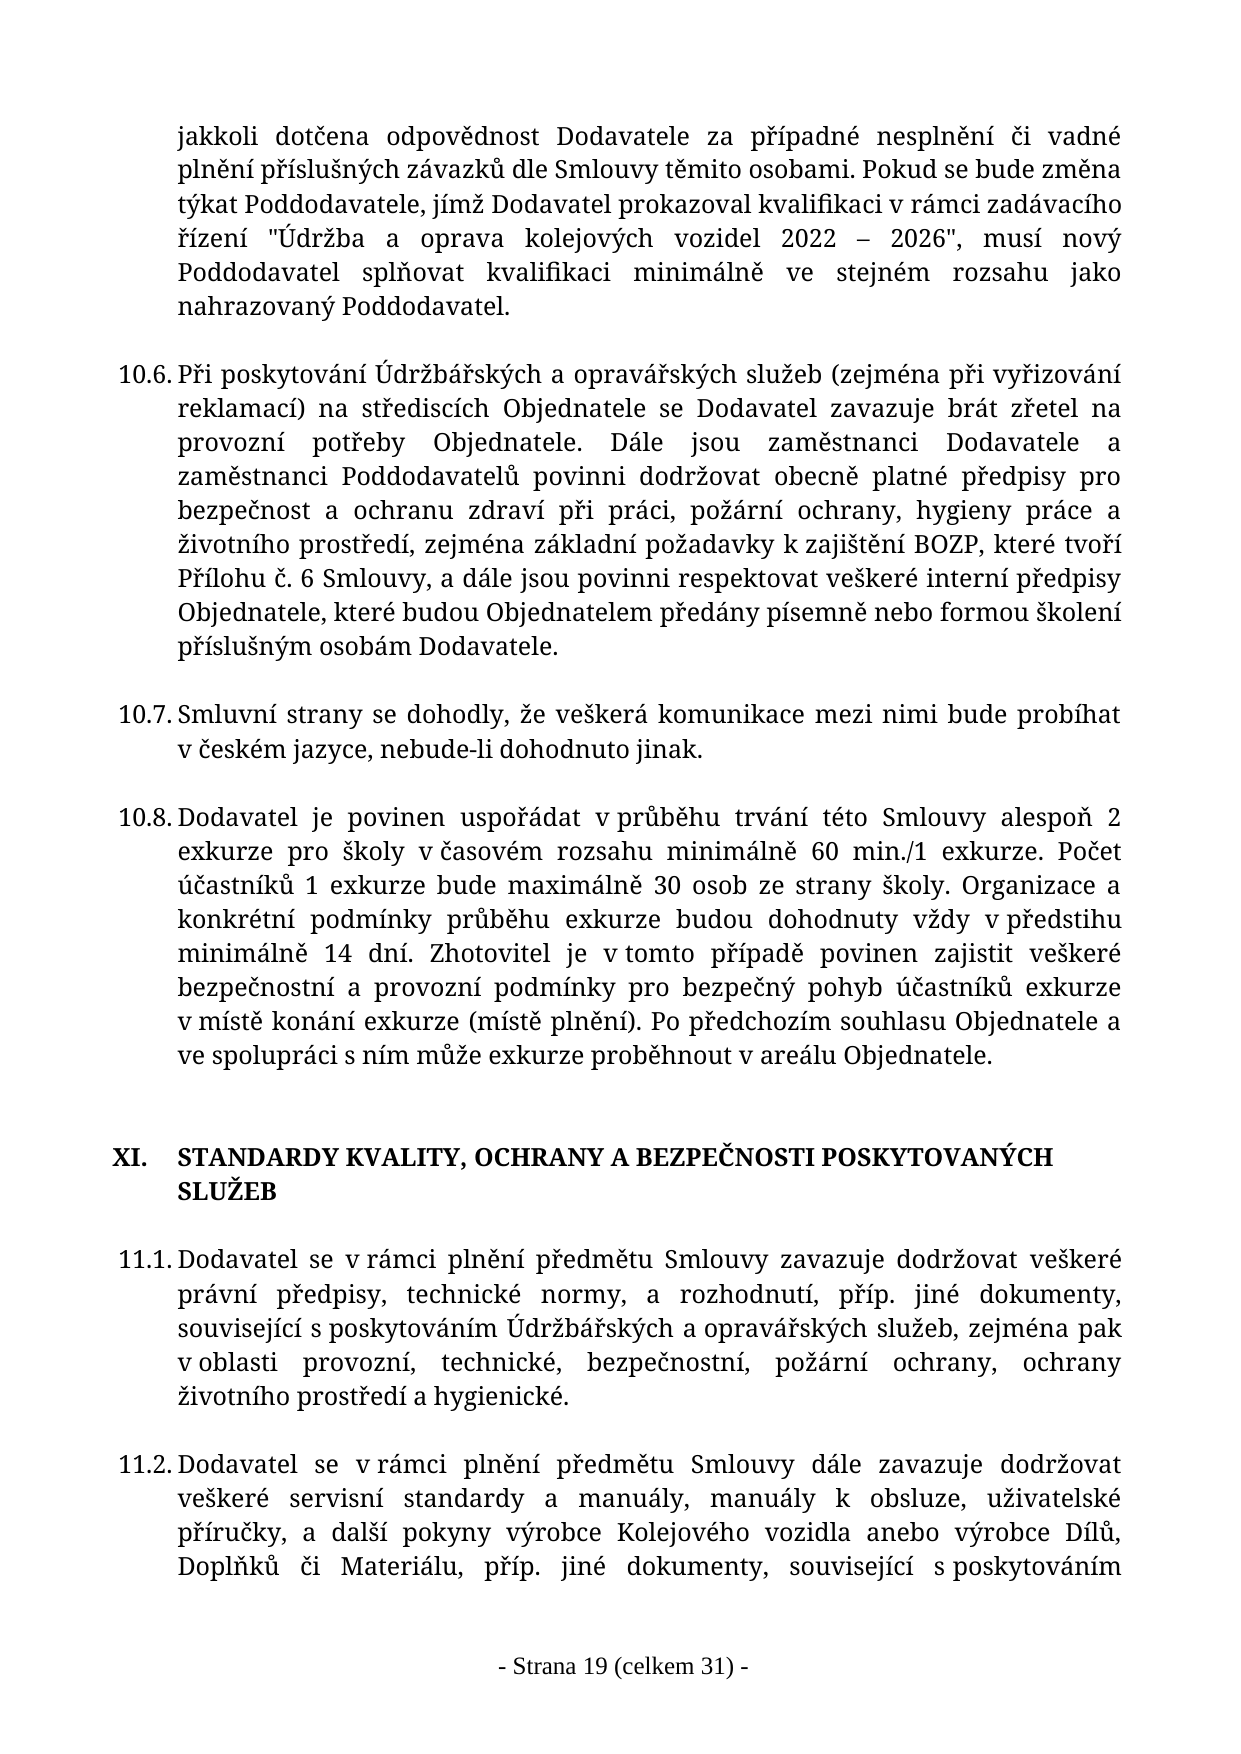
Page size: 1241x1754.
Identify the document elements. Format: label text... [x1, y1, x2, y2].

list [118, 1447, 1122, 1583]
list Dodavatel je povinen uspořádat v průběhu trvání této Smlouvy alespoň 2 exkurze pro školy v časovém rozsahu minimálně 60 min./1 exkurze. Počet účastníků 1 exkurze bude maximálně 30 osob ze strany školy. Organizace a konkrétní podmínky průběhu exkurze budou dohodnuty vždy v předstihu minimálně 14 dní. Zhotovitel je v tomto případě povinen zajistit veškeré bezpečnostní a provozní podmínky pro bezpečný pohyb účastníků exkurze v místě konání exkurze (místě plnění). Po předchozím souhlasu Objednatele a ve spolupráci s ním může exkurze proběhnout v areálu Objednatele. [118, 799, 1122, 1072]
list Standardy kvality, ochrany a bezpečnosti poskytovaných služeb [148, 1140, 1122, 1208]
list Při poskytování Údržbářských a opravářských služeb (zejména při vyřizování reklamací) na střediscích Objednatele se Dodavatel zavazuje brát zřetel na provozní potřeby Objednatele. Dále jsou zaměstnanci Dodavatele a zaměstnanci Poddodavatelů povinni dodržovat obecně platné předpisy pro bezpečnost a ochranu zdraví při práci, požární ochrany, hygieny práce a životního prostředí, zejména základní požadavky k zajištění BOZP, které tvoří Přílohu č. 6 Smlouvy, a dále jsou povinni respektovat veškeré interní předpisy Objednatele, které budou Objednatelem předány písemně nebo formou školení příslušným osobám Dodavatele. [118, 357, 1122, 663]
list Dodavatel se v rámci plnění předmětu Smlouvy zavazuje dodržovat veškeré právní předpisy, technické normy, a rozhodnutí, příp. jiné dokumenty, související s poskytováním Údržbářských a opravářských služeb, zejména pak v oblasti provozní, technické, bezpečnostní, požární ochrany, ochrany životního prostředí a hygienické. [118, 1242, 1122, 1412]
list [118, 118, 1122, 322]
list Smluvní strany se dohodly, že veškerá komunikace mezi nimi bude probíhat v českém jazyce, nebude-li dohodnuto jinak. [118, 697, 1122, 765]
